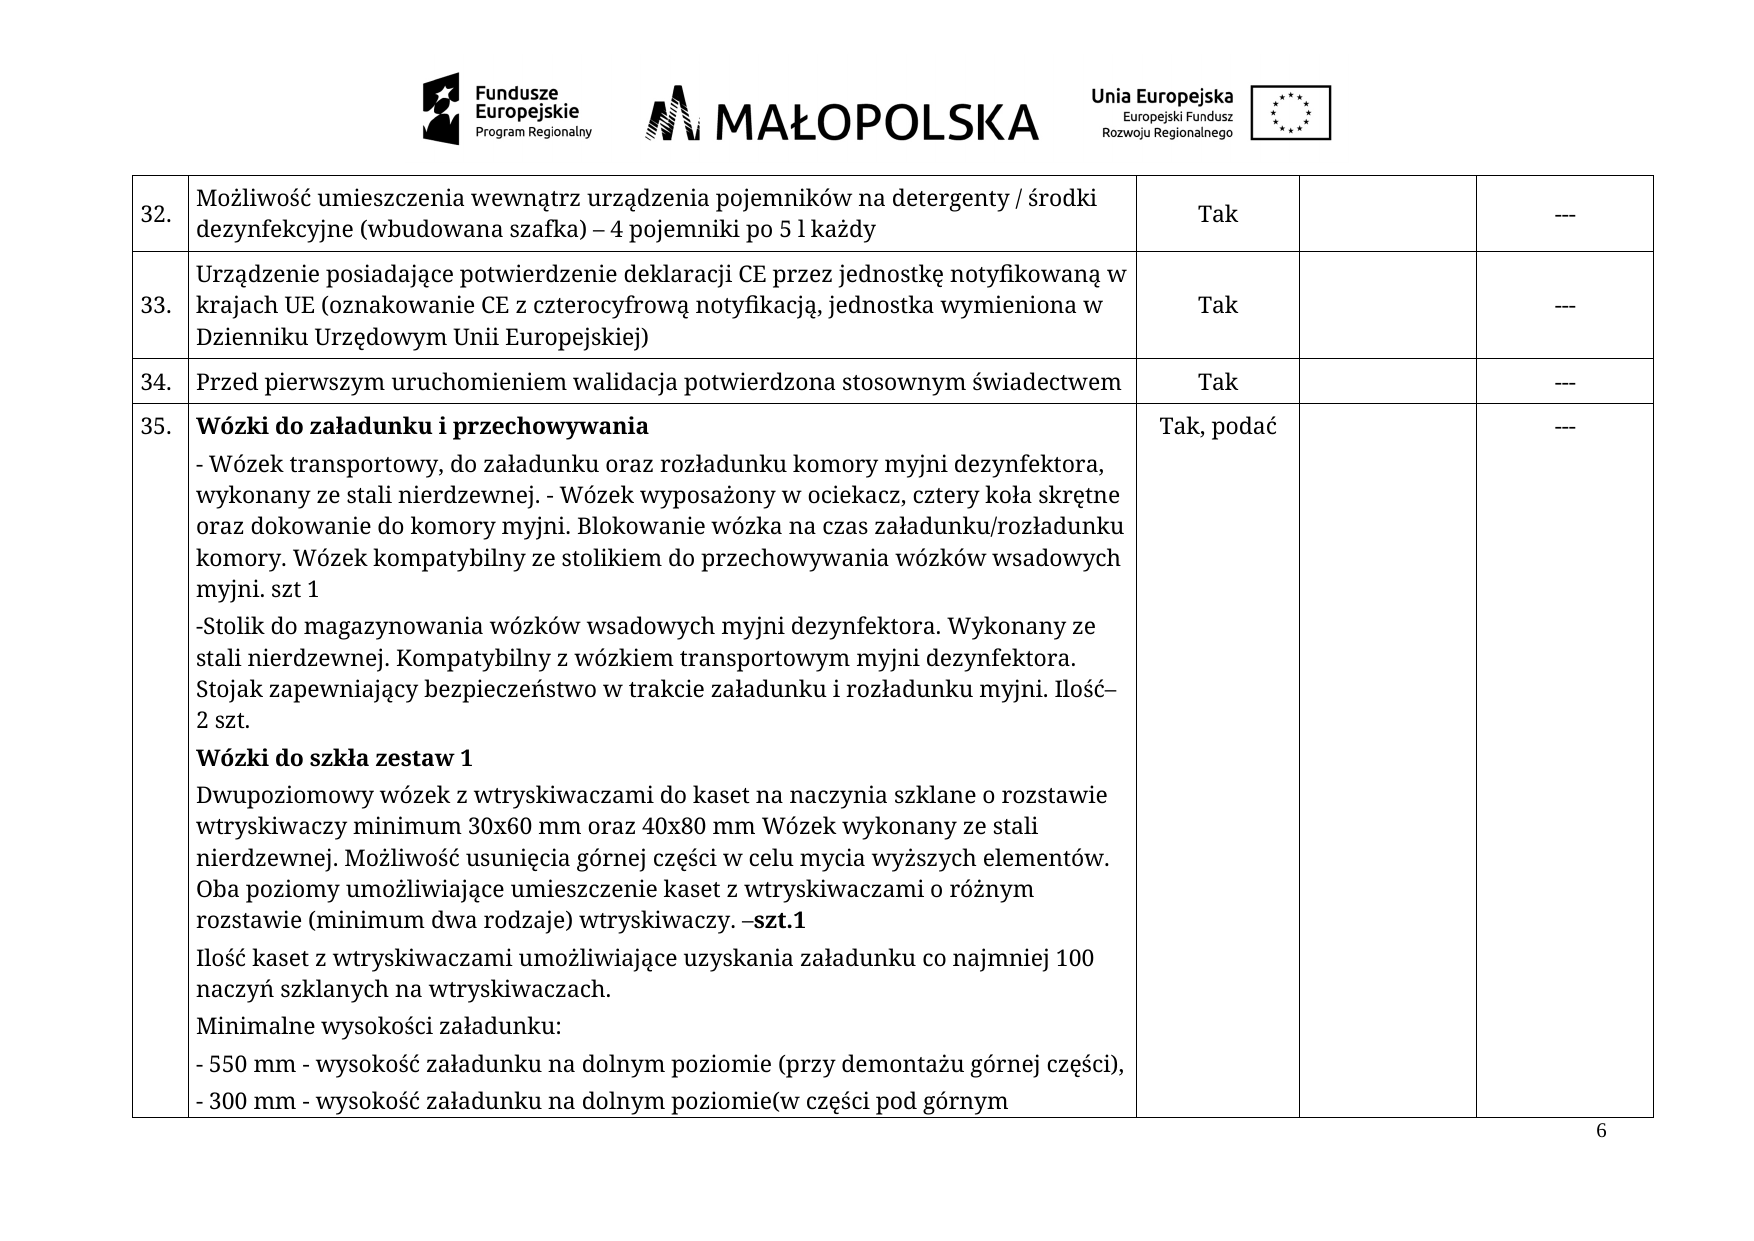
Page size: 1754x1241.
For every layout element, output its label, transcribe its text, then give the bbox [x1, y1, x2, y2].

table_cell [133, 176, 188, 251]
table_cell Tak, podać [1137, 404, 1299, 1117]
table_cell Tak [1137, 359, 1299, 403]
table_cell [1300, 404, 1476, 1117]
table_cell [133, 359, 188, 403]
table_cell Tak [1137, 176, 1299, 251]
table_cell Przed pierwszym uruchomieniem walidacja potwierdzona stosownym świadectwem [189, 359, 1136, 403]
table_cell [1300, 176, 1476, 251]
table_cell [133, 404, 188, 1117]
table_cell [1300, 359, 1476, 403]
table_cell --- [1477, 404, 1653, 1117]
table_cell --- [1477, 359, 1653, 403]
table_cell [133, 252, 188, 358]
table_cell Urządzenie posiadające potwierdzenie deklaracji CE przez jednostkę notyfikowaną w krajach UE (oznakowanie CE z czterocyfrową notyfikacją, jednostka wymieniona w Dzienniku Urzędowym Unii Europejskiej) [189, 252, 1136, 358]
table_cell Tak [1137, 252, 1299, 358]
table_cell --- [1477, 176, 1653, 251]
picture [405, 54, 1349, 163]
table_cell --- [1477, 252, 1653, 358]
table_cell Możliwość umieszczenia wewnątrz urządzenia pojemników na detergenty / środki dezynfekcyjne (wbudowana szafka) – 4 pojemniki po 5 l każdy [189, 176, 1136, 251]
table_cell [1300, 252, 1476, 358]
